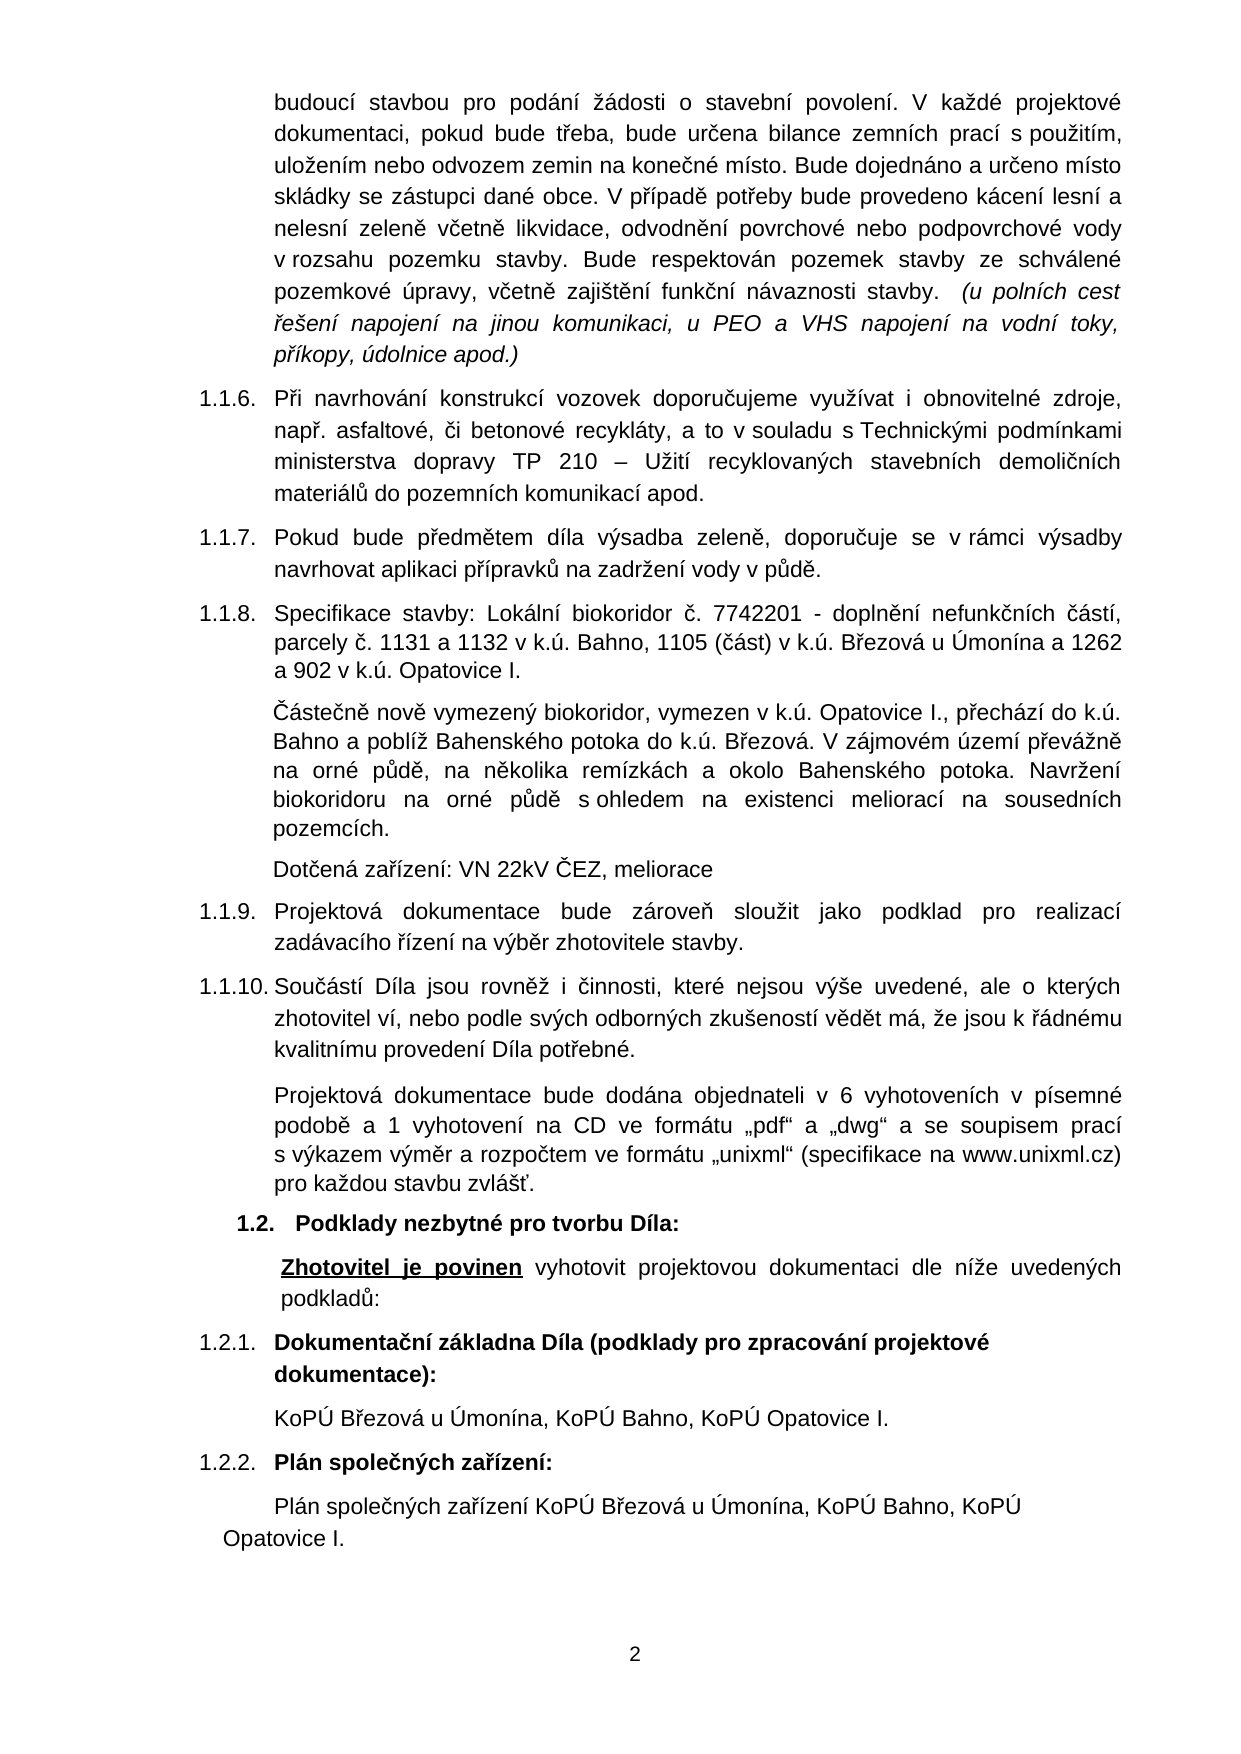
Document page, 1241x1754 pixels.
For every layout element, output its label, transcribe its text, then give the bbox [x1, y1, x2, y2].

list Pokud bude předmětem díla výsadba zeleně, doporučuje se v rámci výsadby navrhovat aplikaci přípravků na zadržení vody v půdě. [199, 524, 1122, 582]
list Zhotovitel je povinen vyhotovit projektovou dokumentaci dle níže uvedených podkladů: [281, 1254, 1122, 1312]
list Specifikace stavby: Lokální biokoridor č. 7742201 - doplnění nefunkčních částí, parcely č. 1131 a 1132 v k.ú. Bahno, 1105 (část) v k.ú. Březová u Úmonína a 1262 a 902 v k.ú. Opatovice I. [199, 599, 1122, 684]
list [199, 89, 1122, 367]
list Podklady nezbytné pro tvorbu Díla: [236, 1210, 1122, 1236]
list Projektová dokumentace bude zároveň sloužit jako podklad pro realizací zadávacího řízení na výběr zhotovitele stavby. [199, 898, 1122, 956]
text Částečně nově vymezený biokoridor, vymezen v k.ú. Opatovice I., přechází do k.ú. Bahno a poblíž Bahenského potoka do k.ú. Březová. V zájmovém území převážně na orné půdě, na několika remízkách a okolo Bahenského potoka. Navržení biokoridoru na orné půdě s ohledem na existenci meliorací na sousedních pozemcích. [273, 699, 1122, 841]
list Plán společných zařízení: [199, 1449, 1122, 1475]
text Dotčená zařízení: VN 22kV ČEZ, meliorace [199, 856, 1122, 883]
list Součástí Díla jsou rovněž i činnosti, které nejsou výše uvedené, ale o kterých zhotovitel ví, nebo podle svých odborných zkušeností vědět má, že jsou k řádnému kvalitnímu provedení Díla potřebné. [199, 973, 1122, 1063]
list Při navrhování konstrukcí vozovek doporučujeme využívat i obnovitelné zdroje, např. asfaltové, či betonové recykláty, a to v souladu s Technickými podmínkami ministerstva dopravy TP 210 – Užití recyklovaných stavebních demoličních materiálů do pozemních komunikací apod. [199, 385, 1122, 506]
list Plán společných zařízení KoPÚ Březová u Úmonína, KoPÚ Bahno, KoPÚ Opatovice I. [223, 1493, 1122, 1551]
list Dokumentační základna Díla (podklady pro zpracování projektové dokumentace): [199, 1329, 1122, 1387]
text Projektová dokumentace bude dodána objednateli v 6 vyhotoveních v písemné podobě a 1 vyhotovení na CD ve formátu „pdf“ a „dwg“ a se soupisem prací s výkazem výměr a rozpočtem ve formátu „unixml“ (specifikace na www.unixml.cz) pro každou stavbu zvlášť. [274, 1081, 1122, 1197]
list KoPÚ Březová u Úmonína, KoPÚ Bahno, KoPÚ Opatovice I. [274, 1405, 1122, 1431]
